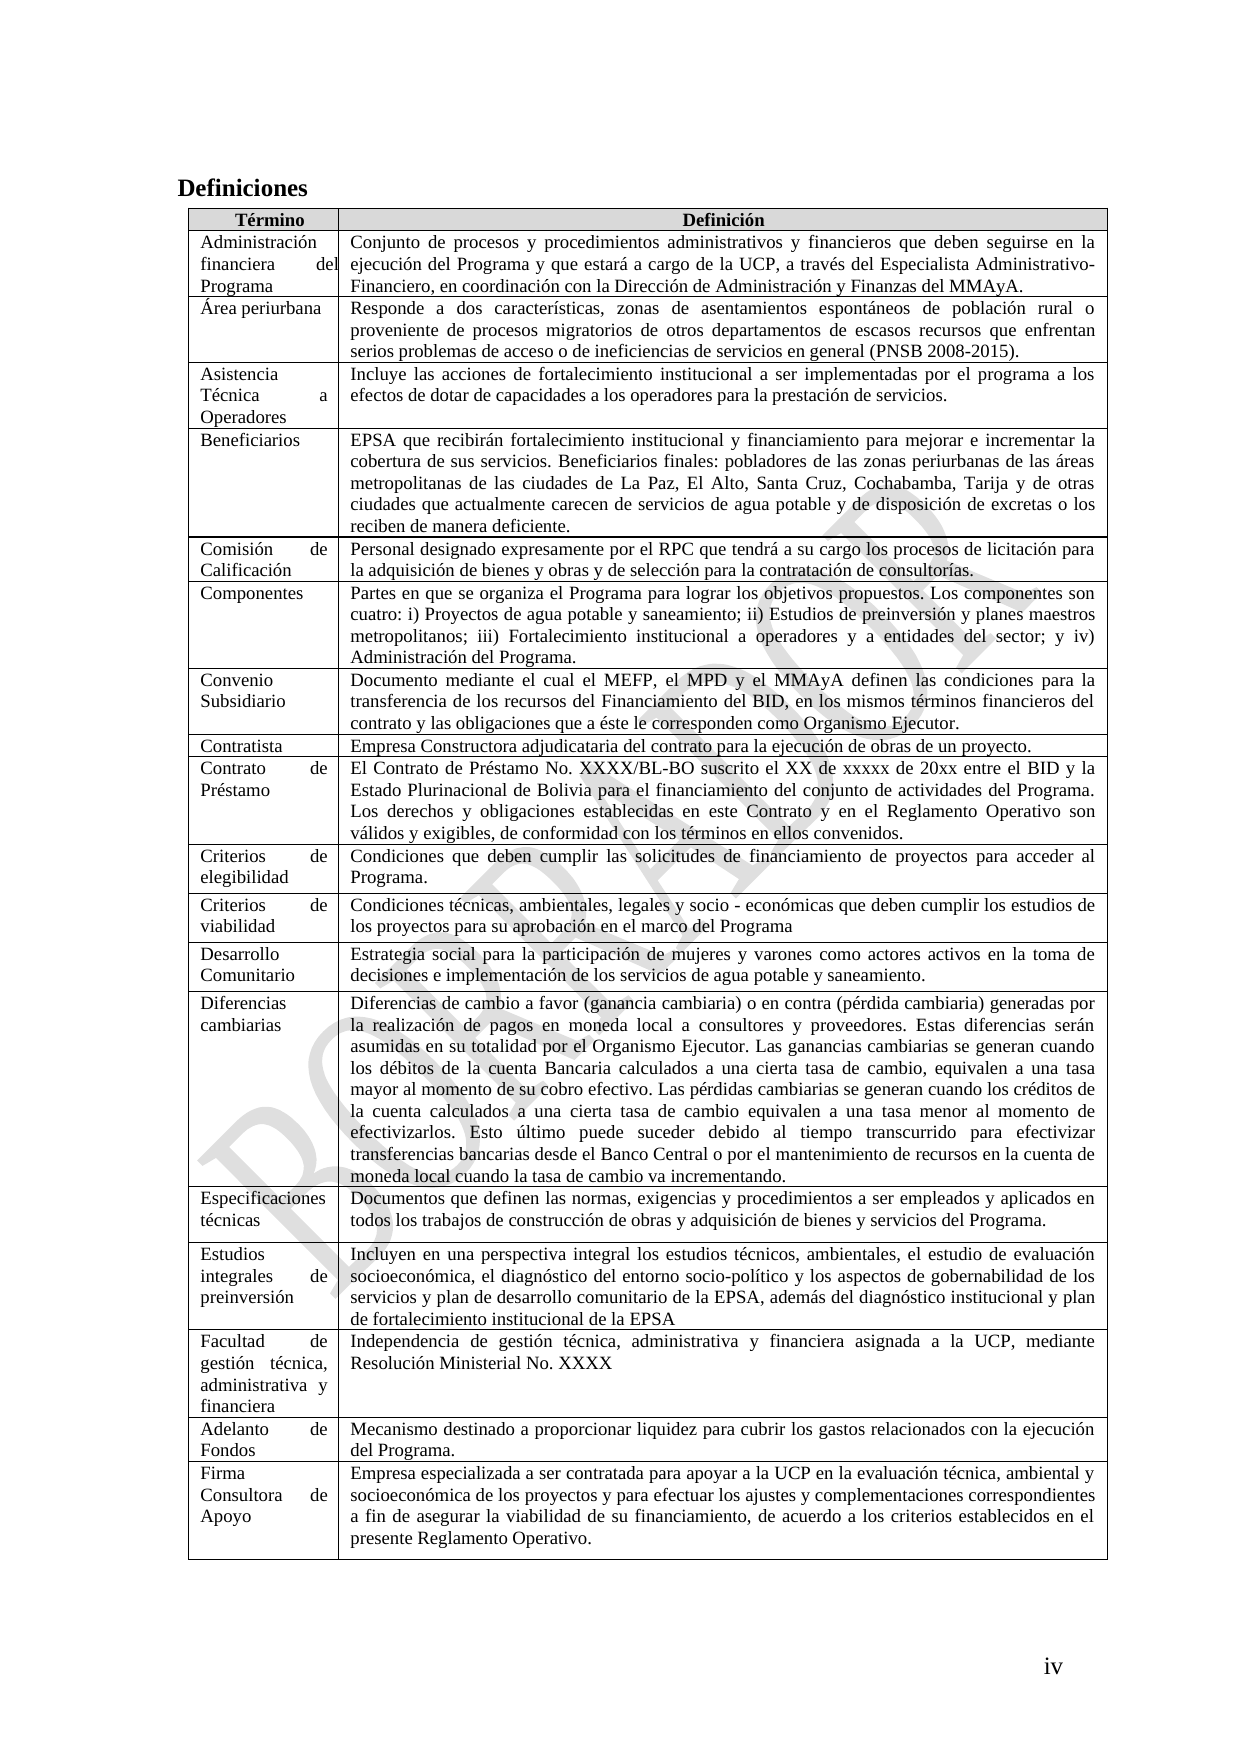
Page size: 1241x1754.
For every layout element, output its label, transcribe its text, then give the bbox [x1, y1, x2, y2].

table_cell Firma Consultora de Apoyo [189, 1462, 338, 1559]
table_cell Personal designado expresamente por el RPC que tendrá a su cargo los procesos de licitación para la adquisición de bienes y obras y de selección para la contratación de consultorías. [339, 538, 1107, 581]
table_cell Diferencias de cambio a favor (ganancia cambiaria) o en contra (pérdida cambiaria) generadas por la realización de pagos en moneda local a consultores y proveedores. Estas diferencias serán asumidas en su totalidad por el Organismo Ejecutor. Las ganancias cambiarias se generan cuando los débitos de la cuenta Bancaria calculados a una cierta tasa de cambio, equivalen a una tasa mayor al momento de su cobro efectivo. Las pérdidas cambiarias se generan cuando los créditos de la cuenta calculados a una cierta tasa de cambio equivalen a una tasa menor al momento de efectivizarlos. Esto último puede suceder debido al tiempo transcurrido para efectivizar transferencias bancarias desde el Banco Central o por el mantenimiento de recursos en la cuenta de moneda local cuando la tasa de cambio va incrementando. [339, 992, 1107, 1186]
table_cell El Contrato de Préstamo No. XXXX/BL-BO suscrito el XX de xxxxx de 20xx entre el BID y la Estado Plurinacional de Bolivia para el financiamiento del conjunto de actividades del Programa. Los derechos y obligaciones establecidas en este Contrato y en el Reglamento Operativo son válidos y exigibles, de conformidad con los términos en ellos convenidos. [339, 757, 1107, 843]
table_cell Responde a dos características, zonas de asentamientos espontáneos de población rural o proveniente de procesos migratorios de otros departamentos de escasos recursos que enfrentan serios problemas de acceso o de ineficiencias de servicios en general (PNSB 2008-2015). [339, 297, 1107, 362]
table_cell Empresa especializada a ser contratada para apoyar a la UCP en la evaluación técnica, ambiental y socioeconómica de los proyectos y para efectuar los ajustes y complementaciones correspondientes a fin de asegurar la viabilidad de su financiamiento, de acuerdo a los criterios establecidos en el presente Reglamento Operativo. [339, 1462, 1107, 1559]
table_cell Facultad de gestión técnica, administrativa y financiera [189, 1330, 338, 1417]
table_cell Adelanto de Fondos [189, 1418, 338, 1461]
table_cell Incluyen en una perspectiva integral los estudios técnicos, ambientales, el estudio de evaluación socioeconómica, el diagnóstico del entorno socio-político y los aspectos de gobernabilidad de los servicios y plan de desarrollo comunitario de la EPSA, además del diagnóstico institucional y plan de fortalecimiento institucional de la EPSA [339, 1243, 1107, 1329]
table_cell EPSA que recibirán fortalecimiento institucional y financiamiento para mejorar e incrementar la cobertura de sus servicios. Beneficiarios finales: pobladores de las zonas periurbanas de las áreas metropolitanas de las ciudades de La Paz, El Alto, Santa Cruz, Cochabamba, Tarija y de otras ciudades que actualmente carecen de servicios de agua potable y de disposición de excretas o los reciben de manera deficiente. [339, 429, 1107, 536]
table_cell Contratista [189, 735, 338, 756]
table_cell Beneficiarios [189, 429, 338, 536]
table_cell Área periurbana [189, 297, 338, 362]
table_cell Diferencias cambiarias [189, 992, 338, 1186]
table_cell Partes en que se organiza el Programa para lograr los objetivos propuestos. Los componentes son cuatro: i) Proyectos de agua potable y saneamiento; ii) Estudios de preinversión y planes maestros metropolitanos; iii) Fortalecimiento institucional a operadores y a entidades del sector; y iv) Administración del Programa. [339, 582, 1107, 668]
table_cell Estudios integrales de preinversión [189, 1243, 338, 1329]
table_cell Criterios de elegibilidad [189, 845, 338, 893]
table_header Término [189, 209, 338, 230]
table_cell Convenio Subsidiario [189, 669, 338, 733]
table_cell Desarrollo Comunitario [189, 943, 338, 991]
table_cell Administración financiera del Programa [189, 231, 338, 296]
table_cell Componentes [189, 582, 338, 668]
table_cell Contrato de Préstamo [189, 757, 338, 843]
table_cell Conjunto de procesos y procedimientos administrativos y financieros que deben seguirse en la ejecución del Programa y que estará a cargo de la UCP, a través del Especialista Administrativo-Financiero, en coordinación con la Dirección de Administración y Finanzas del MMAyA. [339, 231, 1107, 296]
table_cell Incluye las acciones de fortalecimiento institucional a ser implementadas por el programa a los efectos de dotar de capacidades a los operadores para la prestación de servicios. [339, 363, 1107, 427]
table_cell Condiciones que deben cumplir las solicitudes de financiamiento de proyectos para acceder al Programa. [339, 845, 1107, 893]
table_header Definición [339, 209, 1107, 230]
table_cell Mecanismo destinado a proporcionar liquidez para cubrir los gastos relacionados con la ejecución del Programa. [339, 1418, 1107, 1461]
table_cell Especificaciones técnicas [189, 1187, 338, 1242]
table_cell Documento mediante el cual el MEFP, el MPD y el MMAyA definen las condiciones para la transferencia de los recursos del Financiamiento del BID, en los mismos términos financieros del contrato y las obligaciones que a éste le corresponden como Organismo Ejecutor. [339, 669, 1107, 733]
table_cell Comisión de Calificación [189, 538, 338, 581]
table_cell Condiciones técnicas, ambientales, legales y socio - económicas que deben cumplir los estudios de los proyectos para su aprobación en el marco del Programa [339, 894, 1107, 942]
subtitle Definiciones [177, 173, 1063, 201]
table_cell Independencia de gestión técnica, administrativa y financiera asignada a la UCP, mediante Resolución Ministerial No. XXXX [339, 1330, 1107, 1417]
table_cell Criterios de viabilidad [189, 894, 338, 942]
table_cell Documentos que definen las normas, exigencias y procedimientos a ser empleados y aplicados en todos los trabajos de construcción de obras y adquisición de bienes y servicios del Programa. [339, 1187, 1107, 1242]
table_cell Empresa Constructora adjudicataria del contrato para la ejecución de obras de un proyecto. [339, 735, 1107, 756]
table_cell Estrategia social para la participación de mujeres y varones como actores activos en la toma de decisiones e implementación de los servicios de agua potable y saneamiento. [339, 943, 1107, 991]
table_cell Asistencia Técnica a Operadores [189, 363, 338, 427]
